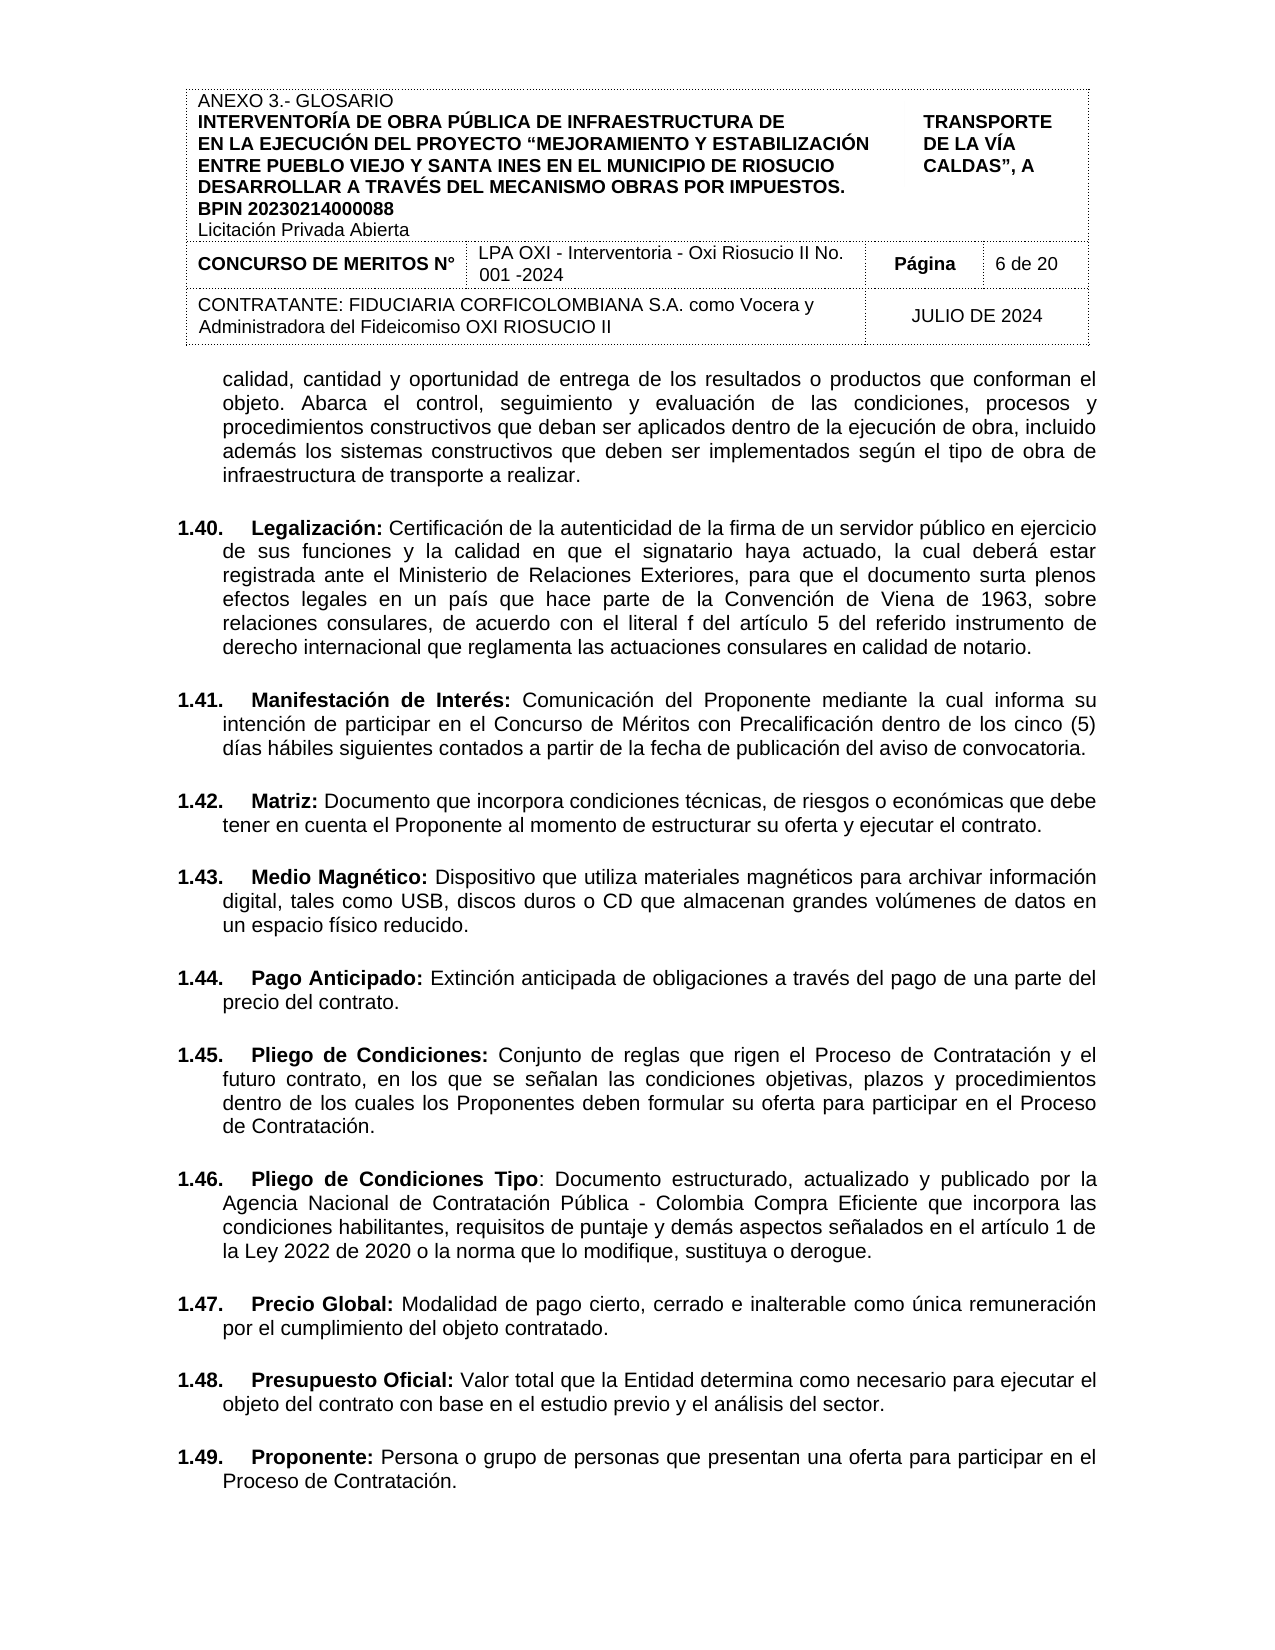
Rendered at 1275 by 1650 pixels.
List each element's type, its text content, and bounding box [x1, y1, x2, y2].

list Proponente: Persona o grupo de personas que presentan una oferta para participar en el Proceso de Contratación. [177, 1445, 1098, 1493]
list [177, 367, 1098, 487]
list Medio Magnético: Dispositivo que utiliza materiales magnéticos para archivar información digital, tales como USB, discos duros o CD que almacenan grandes volúmenes de datos en un espacio físico reducido. [177, 865, 1098, 937]
list Pliego de Condiciones Tipo: Documento estructurado, actualizado y publicado por la Agencia Nacional de Contratación Pública - Colombia Compra Eficiente que incorpora las condiciones habilitantes, requisitos de puntaje y demás aspectos señalados en el artículo 1 de la Ley 2022 de 2020 o la norma que lo modifique, sustituya o derogue. [177, 1167, 1098, 1263]
list Pliego de Condiciones: Conjunto de reglas que rigen el Proceso de Contratación y el futuro contrato, en los que se señalan las condiciones objetivas, plazos y procedimientos dentro de los cuales los Proponentes deben formular su oferta para participar en el Proceso de Contratación. [177, 1042, 1098, 1138]
list Legalización: Certificación de la autenticidad de la firma de un servidor público en ejercicio de sus funciones y la calidad en que el signatario haya actuado, la cual deberá estar registrada ante el Ministerio de Relaciones Exteriores, para que el documento surta plenos efectos legales en un país que hace parte de la Convención de Viena de 1963, sobre relaciones consulares, de acuerdo con el literal f del artículo 5 del referido instrumento de derecho internacional que reglamenta las actuaciones consulares en calidad de notario. [177, 515, 1098, 659]
list Precio Global: Modalidad de pago cierto, cerrado e inalterable como única remuneración por el cumplimiento del objeto contratado. [177, 1292, 1098, 1339]
list Presupuesto Oficial: Valor total que la Entidad determina como necesario para ejecutar el objeto del contrato con base en el estudio previo y el análisis del sector. [177, 1368, 1098, 1416]
list Manifestación de Interés: Comunicación del Proponente mediante la cual informa su intención de participar en el Concurso de Méritos con Precalificación dentro de los cinco (5) días hábiles siguientes contados a partir de la fecha de publicación del aviso de convocatoria. [177, 688, 1098, 760]
list Matriz: Documento que incorpora condiciones técnicas, de riesgos o económicas que debe tener en cuenta el Proponente al momento de estructurar su oferta y ejecutar el contrato. [177, 788, 1098, 836]
list Pago Anticipado: Extinción anticipada de obligaciones a través del pago de una parte del precio del contrato. [177, 966, 1098, 1014]
